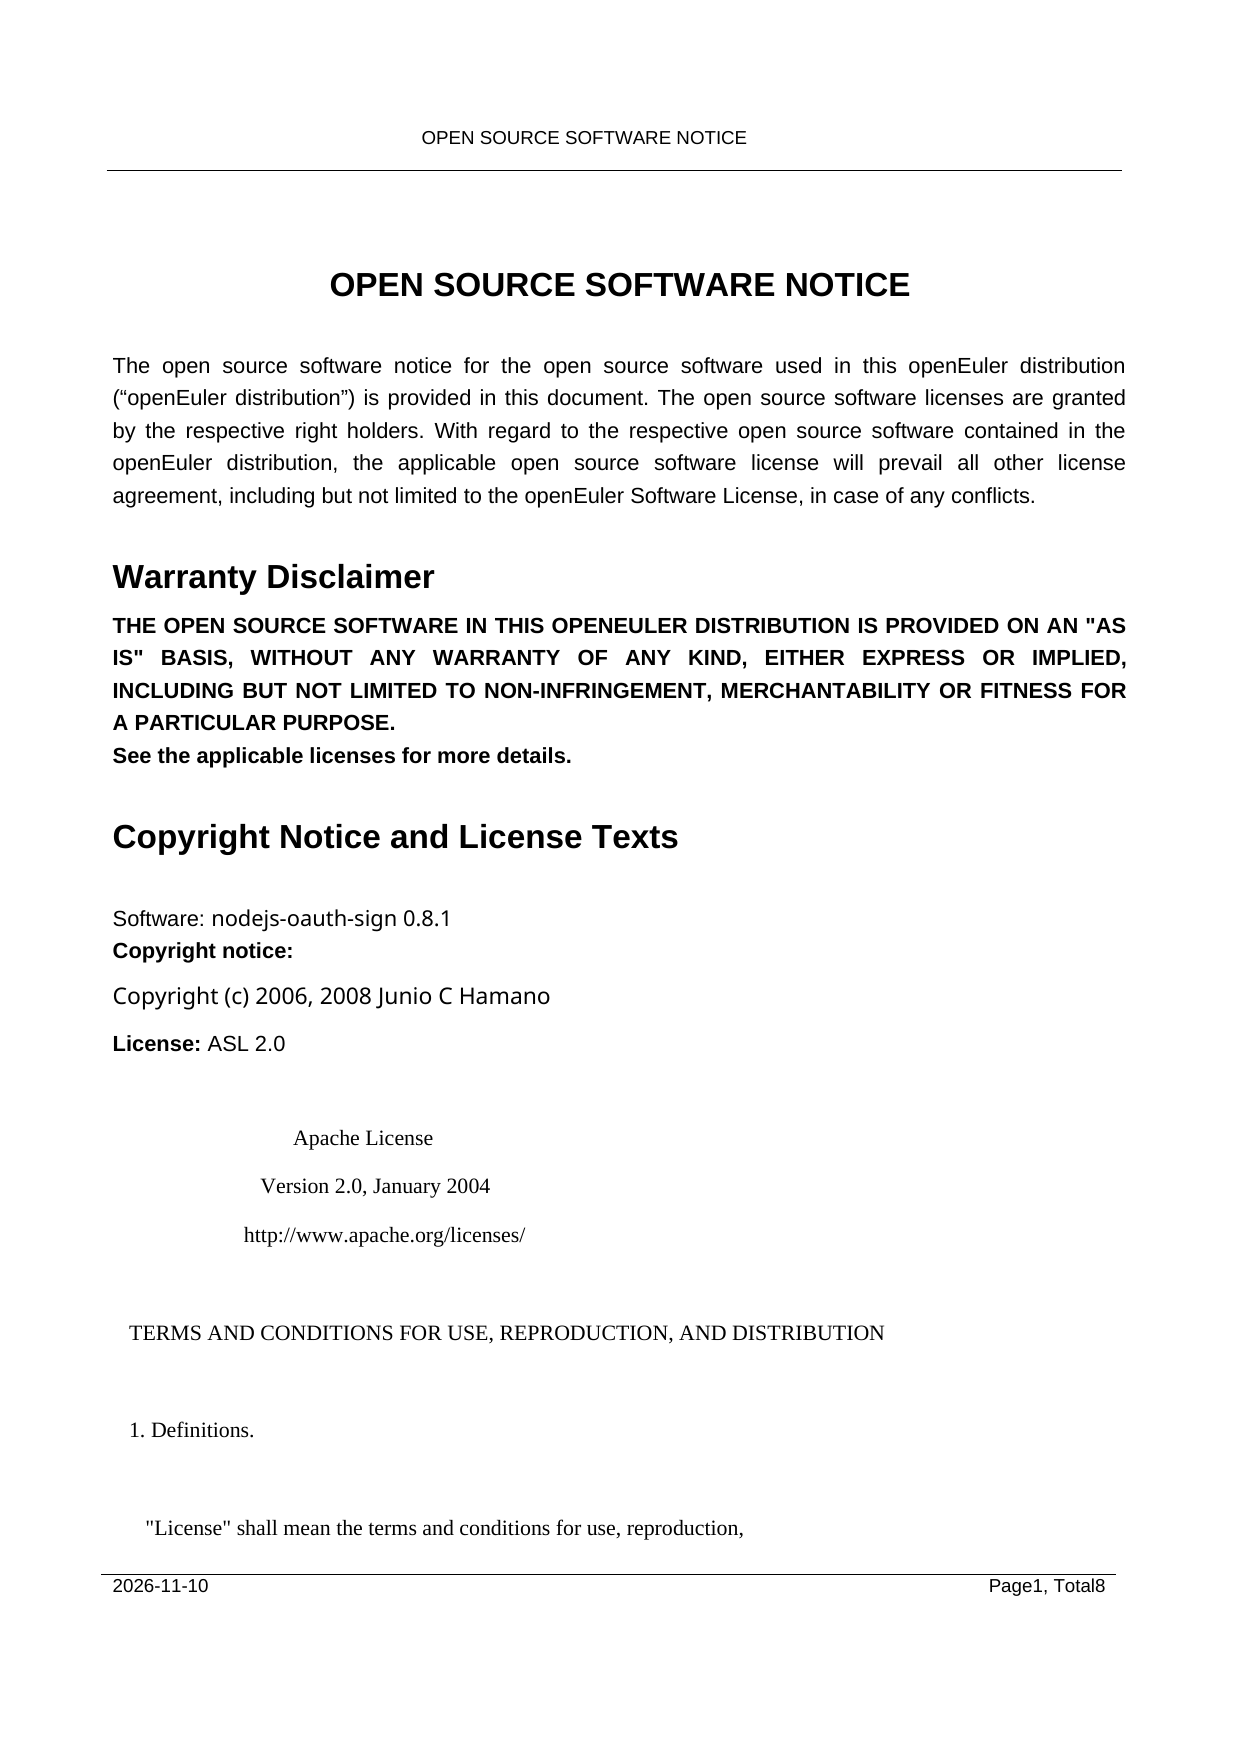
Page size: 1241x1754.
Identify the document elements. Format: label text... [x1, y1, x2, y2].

text Software: nodejs-oauth-sign 0.8.1 [112, 901, 1128, 934]
text OPEN SOURCE SOFTWARE NOTICE [112, 251, 1128, 316]
text Copyright Notice and License Texts [112, 804, 1128, 869]
text Copyright (c) 2006, 2008 Junio C Hamano [112, 979, 1128, 1012]
text THE OPEN SOURCE SOFTWARE IN THIS OPENEULER DISTRIBUTION IS PROVIDED ON AN "AS IS" BASIS, WITHOUT ANY WARRANTY OF ANY KIND, EITHER EXPRESS OR IMPLIED, INCLUDING BUT NOT LIMITED TO NON-INFRINGEMENT, MERCHANTABILITY OR FITNESS FOR A PARTICULAR PURPOSE. See the applicable licenses for more details. [112, 609, 1128, 771]
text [112, 1072, 1128, 1543]
text Warranty Disclaimer [112, 544, 1128, 609]
text The open source software notice for the open source software used in this openEuler distribution (“openEuler distribution”) is provided in this document. The open source software licenses are granted by the respective right holders. With regard to the respective open source software contained in the openEuler distribution, the applicable open source software license will prevail all other license agreement, including but not limited to the openEuler Software License, in case of any conflicts. [112, 349, 1128, 511]
text Copyright notice: [112, 934, 1128, 966]
text License: ASL 2.0 [112, 1027, 1128, 1060]
